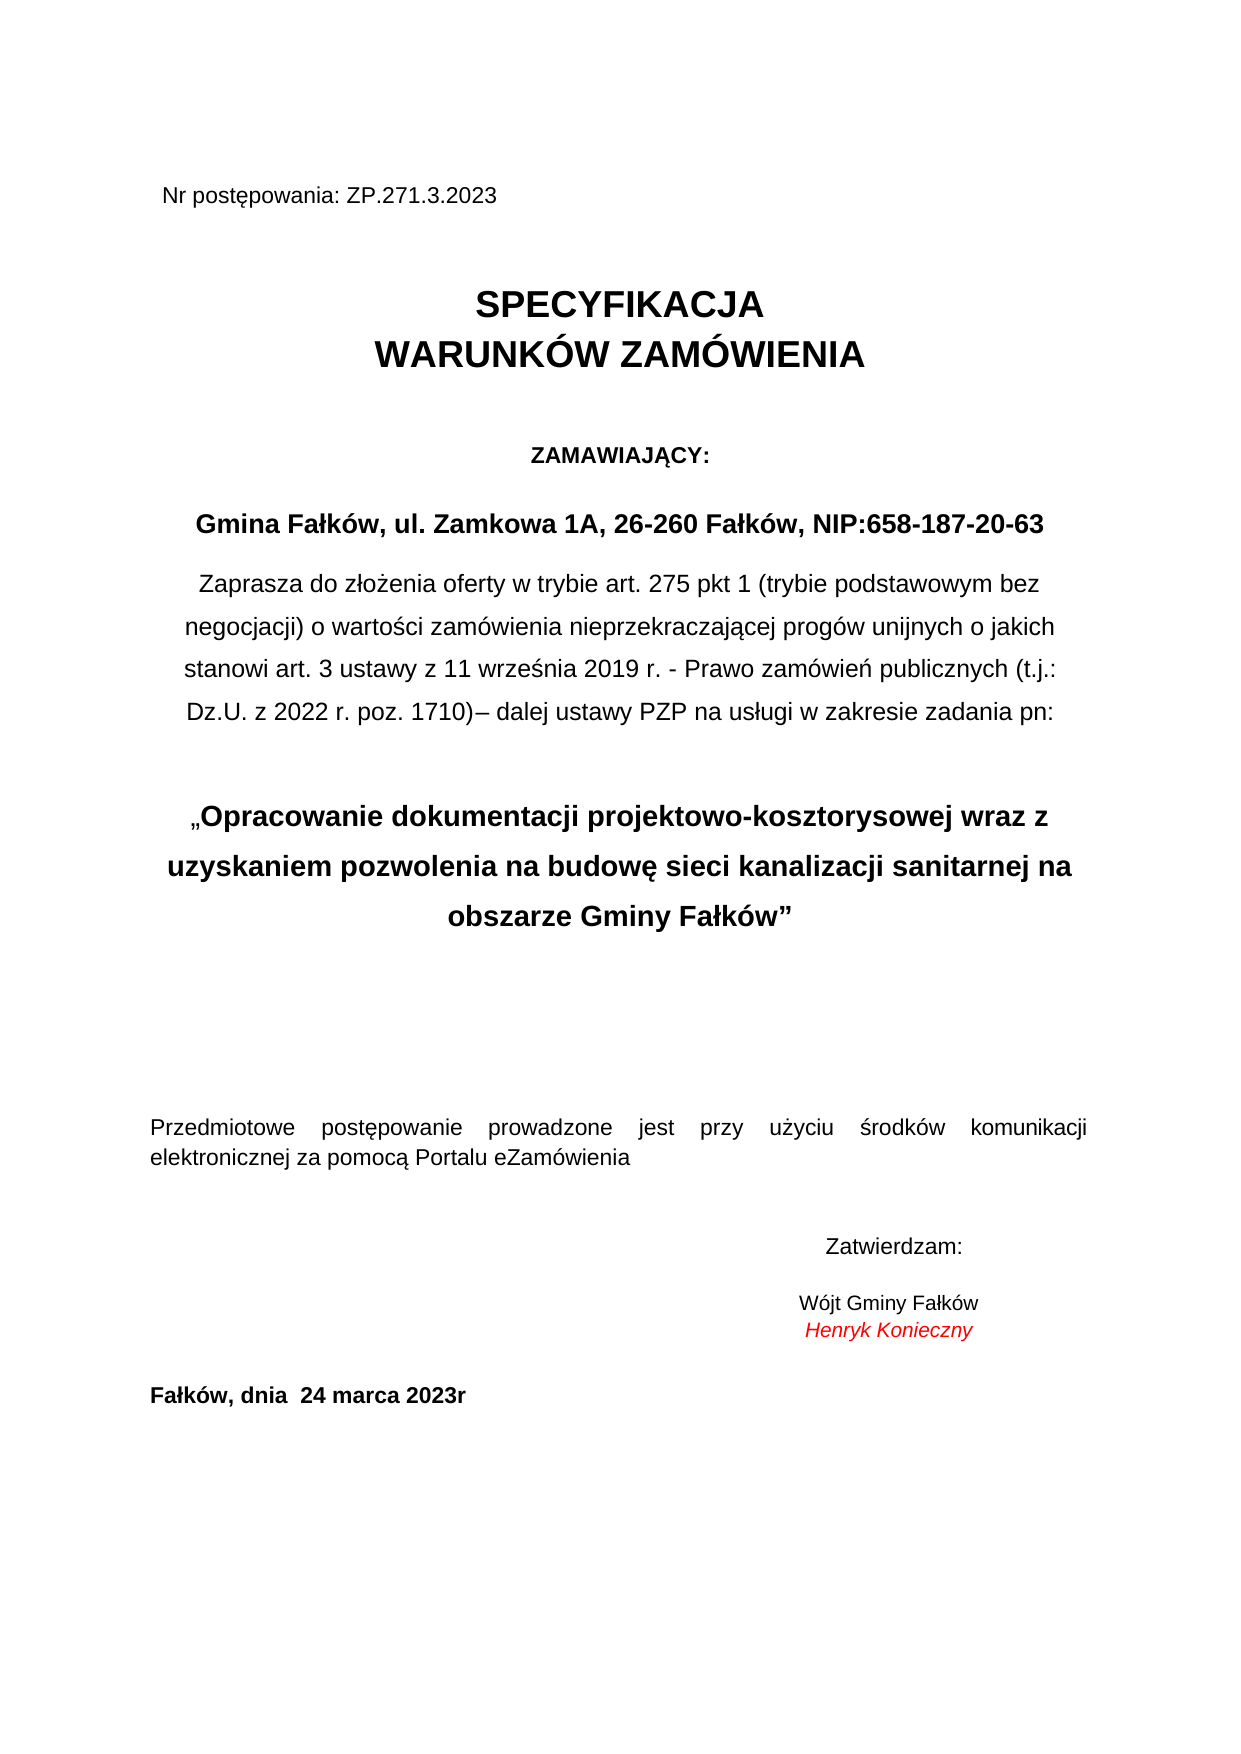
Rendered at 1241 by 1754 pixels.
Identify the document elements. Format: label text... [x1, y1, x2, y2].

text Zatwierdzam: [121, 1233, 963, 1259]
text ZAMAWIAJĄCY: [162, 442, 1078, 468]
text Fałków, dnia 24 marca 2023r [150, 1382, 1103, 1409]
title SPECYFIKACJA [162, 282, 1078, 325]
text Gmina Fałków, ul. Zamkowa 1A, 26-260 Fałków, NIP:658-187-20-63 [161, 508, 1078, 539]
text „Opracowanie dokumentacji projektowo-kosztorysowej wraz z uzyskaniem pozwolenia na budowę sieci kanalizacji sanitarnej na obszarze Gminy Fałków” [161, 799, 1078, 933]
text Wójt Gminy Fałków [753, 1291, 1103, 1315]
text Przedmiotowe postępowanie prowadzone jest przy użyciu środków komunikacji elektronicznej za pomocą Portalu eZamówienia [150, 1114, 1090, 1171]
title WARUNKÓW ZAMÓWIENIA [162, 332, 1078, 375]
text Henryk Konieczny [753, 1318, 1103, 1342]
title Nr postępowania: ZP.271.3.2023 [162, 182, 1078, 208]
text Zaprasza do złożenia oferty w trybie art. 275 pkt 1 (trybie podstawowym bez negocjacji) o wartości zamówienia nieprzekraczającej progów unijnych o jakich stanowi art. 3 ustawy z 11 września 2019 r. - Prawo zamówień publicznych (t.j.: Dz.U. z 2022 r. poz. 1710) – dalej ustawy PZP na usługi w zakresie zadania pn: [151, 569, 1089, 725]
